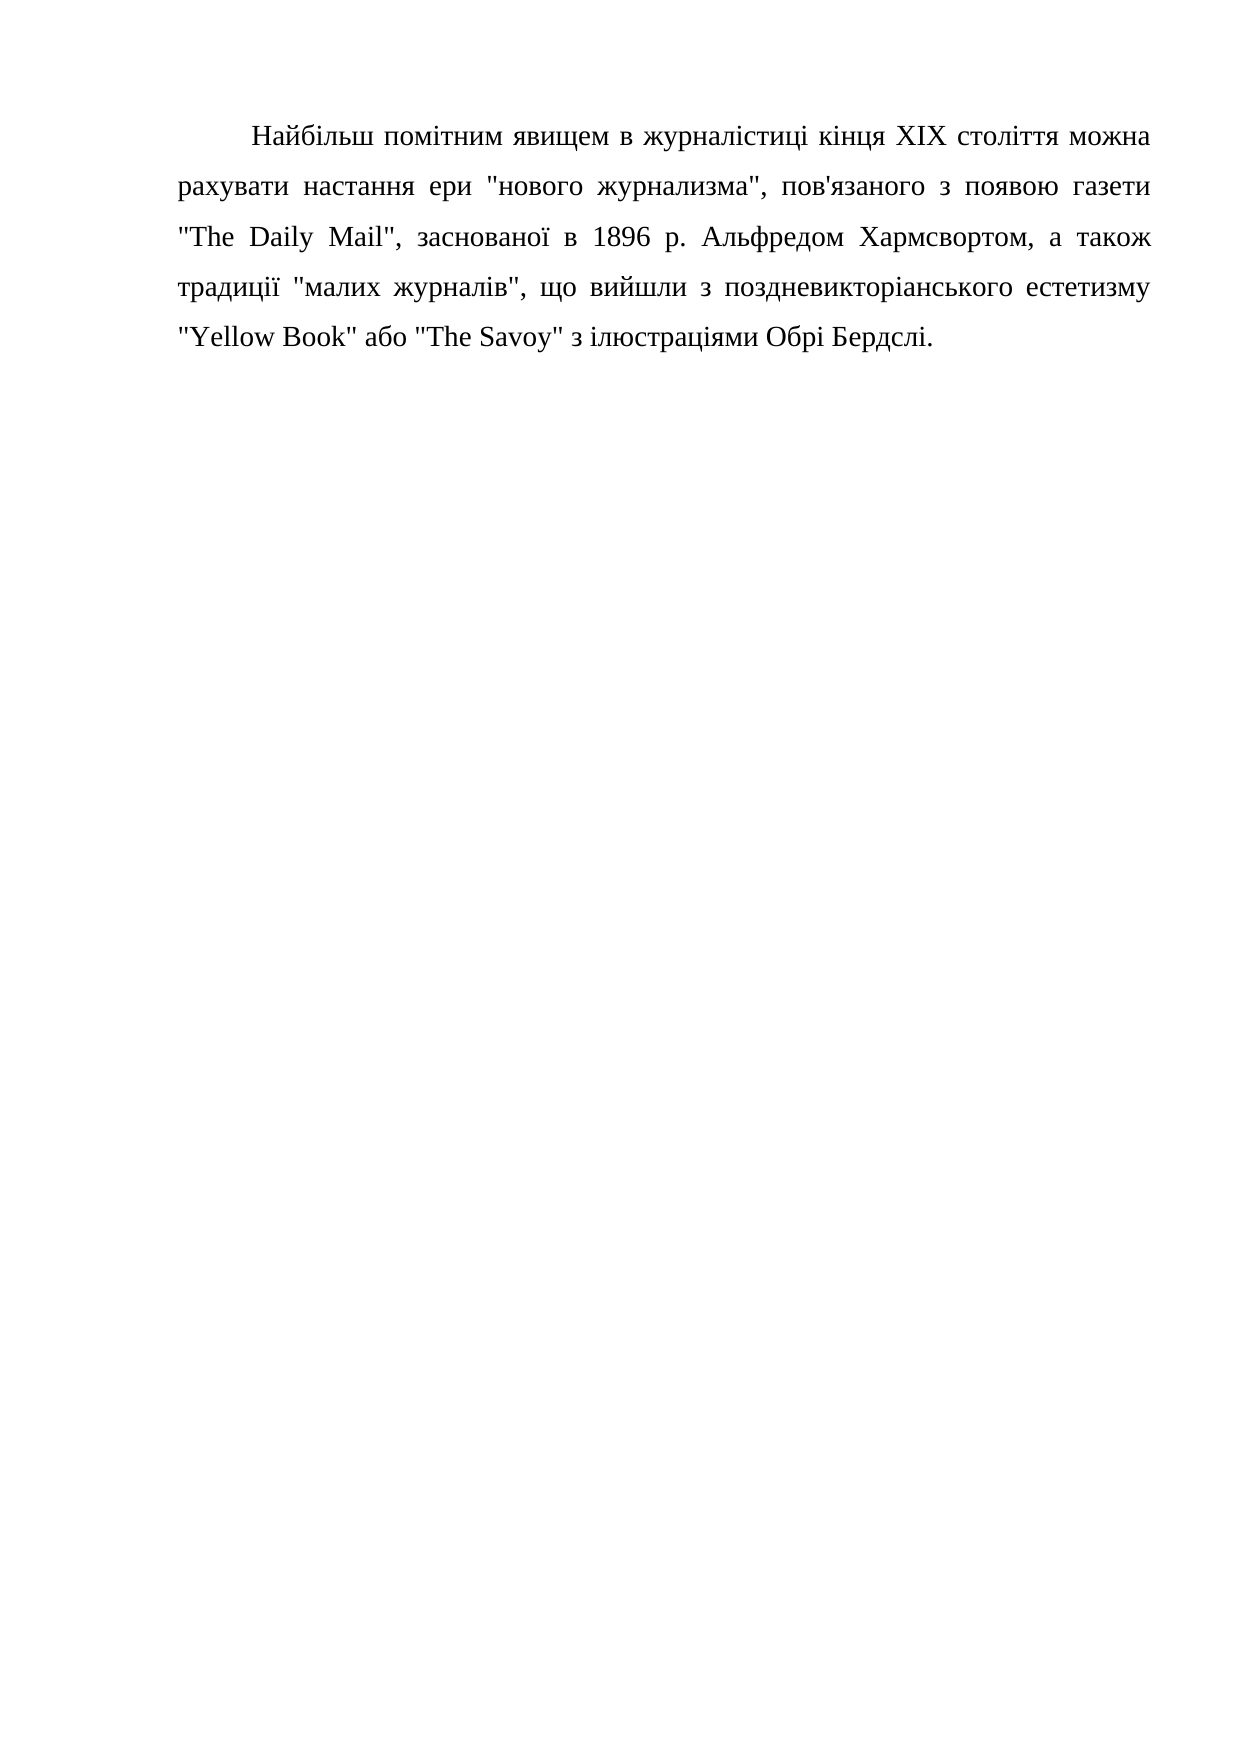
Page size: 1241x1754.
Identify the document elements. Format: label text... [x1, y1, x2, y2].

text Найбільш помітним явищем в журналістиці кінця XIX століття можна рахувати настання ери "нового журнализма", пов'язаного з появою газети "The Daily Mail", заснованої в 1896 р. Альфредом Хармсвортом, а також традиції "малих журналів", що вийшли з поздневикторіанського естетизму "Yellow Book" або "The Savoy" з ілюстраціями Обрі Бердслі. [177, 118, 1152, 353]
